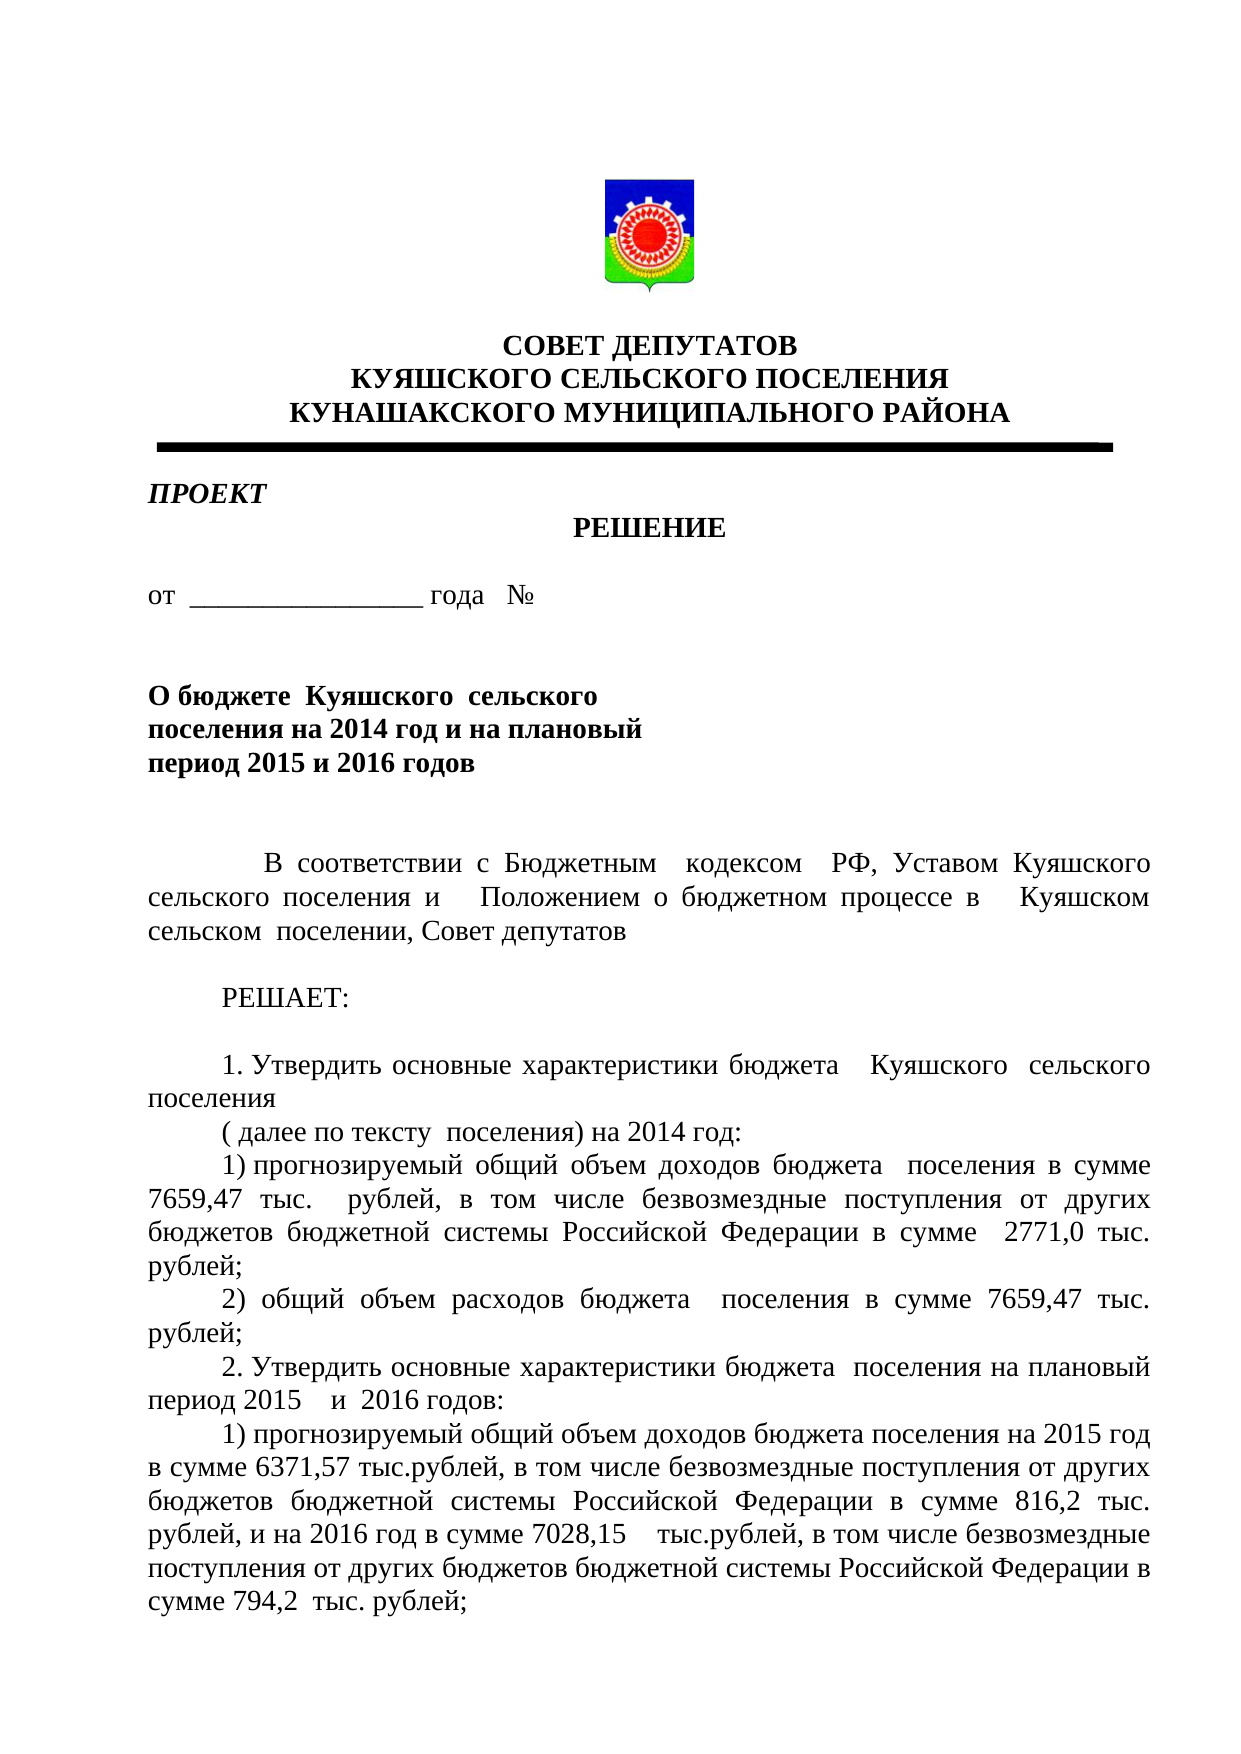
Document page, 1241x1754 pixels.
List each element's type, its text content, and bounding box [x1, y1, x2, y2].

title РЕШЕНИЕ [148, 510, 1152, 544]
title ПРОЕКТ [148, 477, 1152, 510]
text ( далее по тексту поселения) на 2014 год: [148, 1114, 1152, 1147]
text 2) общий объем расходов бюджета поселения в сумме 7659,47 тыс. рублей; [148, 1282, 1152, 1349]
text от ________________ года № [148, 577, 1152, 611]
text РЕШАЕТ: [148, 980, 1152, 1013]
text КУЯШСКОГО СЕЛЬСКОГО ПОСЕЛЕНИЯ [148, 361, 1152, 395]
title поселения на 2014 год и на плановый [148, 711, 1152, 745]
text 2. Утвердить основные характеристики бюджета поселения на плановый период 2015 и 2016 годов: [148, 1349, 1152, 1416]
text СОВЕТ ДЕПУТАТОВ [148, 328, 1152, 361]
title О бюджете Куяшского сельского [148, 678, 1152, 711]
picture [605, 178, 695, 293]
text 1) прогнозируемый общий объем доходов бюджета поселения в сумме 7659,47 тыс. рублей, в том числе безвозмездные поступления от других бюджетов бюджетной системы Российской Федерации в сумме 2771,0 тыс. рублей; [148, 1147, 1152, 1282]
text 1) прогнозируемый общий объем доходов бюджета поселения на 2015 год в сумме 6371,57 тыс.рублей, в том числе безвозмездные поступления от других бюджетов бюджетной системы Российской Федерации в сумме 816,2 тыс. рублей, и на 2016 год в сумме 7028,15 тыс.рублей, в том числе безвозмездные поступления от других бюджетов бюджетной системы Российской Федерации в сумме 794,2 тыс. рублей; [148, 1416, 1152, 1617]
text 1. Утвердить основные характеристики бюджета Куяшского сельского поселения [148, 1047, 1152, 1114]
title период 2015 и 2016 годов [148, 745, 1152, 778]
text В соответствии с Бюджетным кодексом РФ, Уставом Куяшского сельского поселения и Положением о бюджетном процессе в Куяшском сельском поселении, Совет депутатов [148, 846, 1152, 946]
text КУНАШАКСКОГО МУНИЦИПАЛЬНОГО РАЙОНА [148, 395, 1152, 428]
